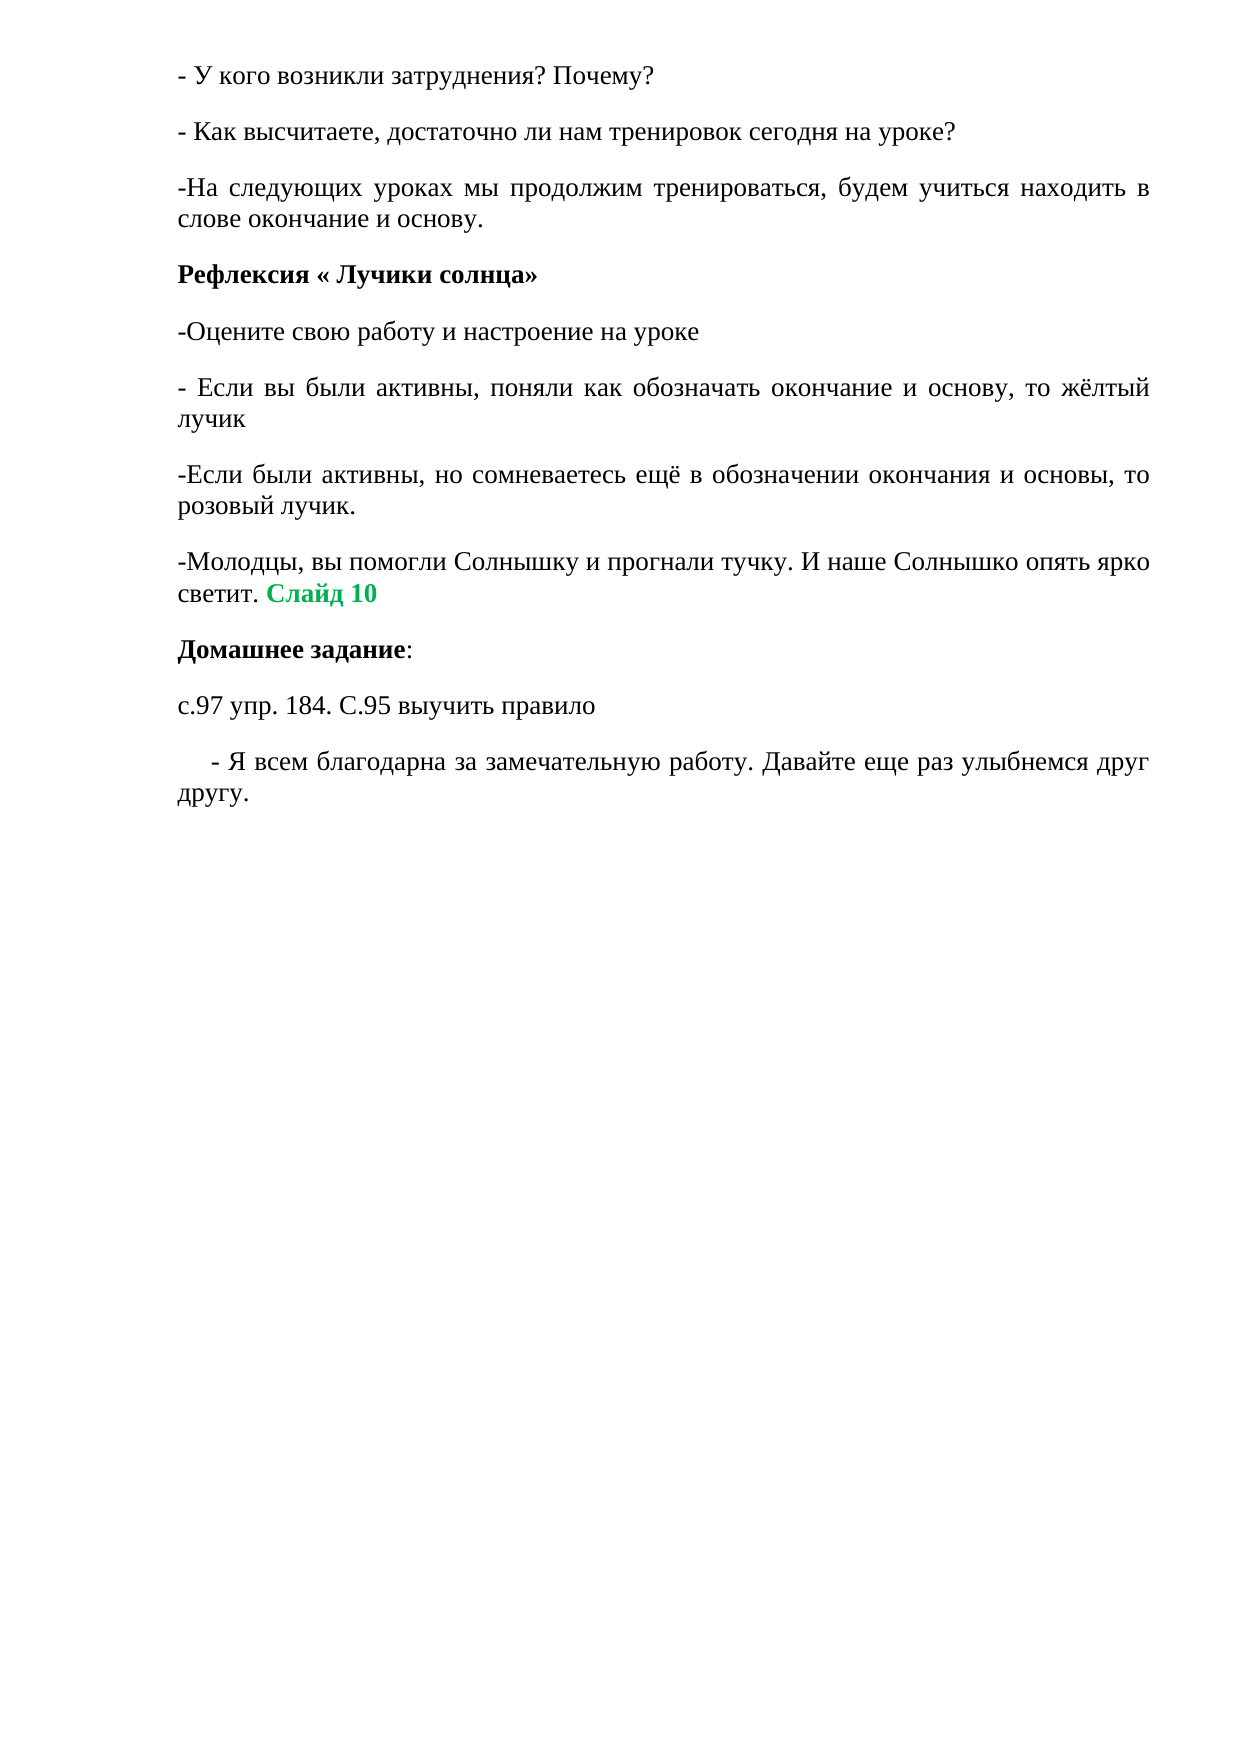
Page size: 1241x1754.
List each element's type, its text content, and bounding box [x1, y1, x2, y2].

text - Как высчитаете, достаточно ли нам тренировок сегодня на уроке? [177, 115, 1152, 146]
text -Оцените свою работу и настроение на уроке [177, 315, 1152, 346]
text -Если были активны, но сомневаетесь ещё в обозначении окончания и основы, то розовый лучик. [177, 458, 1152, 521]
text -Молодцы, вы помогли Солнышку и прогнали тучку. И наше Солнышко опять ярко светит. Слайд 10 [177, 546, 1152, 608]
text с.97 упр. 184. С.95 выучить правило [177, 689, 1152, 720]
text Рефлексия « Лучики солнца» [177, 259, 1152, 290]
text Домашнее задание: [177, 633, 1152, 664]
text -На следующих уроках мы продолжим тренироваться, будем учиться находить в слове окончание и основу. [177, 171, 1152, 234]
text - Если вы были активны, поняли как обозначать окончание и основу, то жёлтый лучик [177, 371, 1152, 433]
text - У кого возникли затруднения? Почему? [177, 59, 1152, 90]
text - Я всем благодарна за замечательную работу. Давайте еще раз улыбнемся друг другу. [177, 745, 1152, 807]
